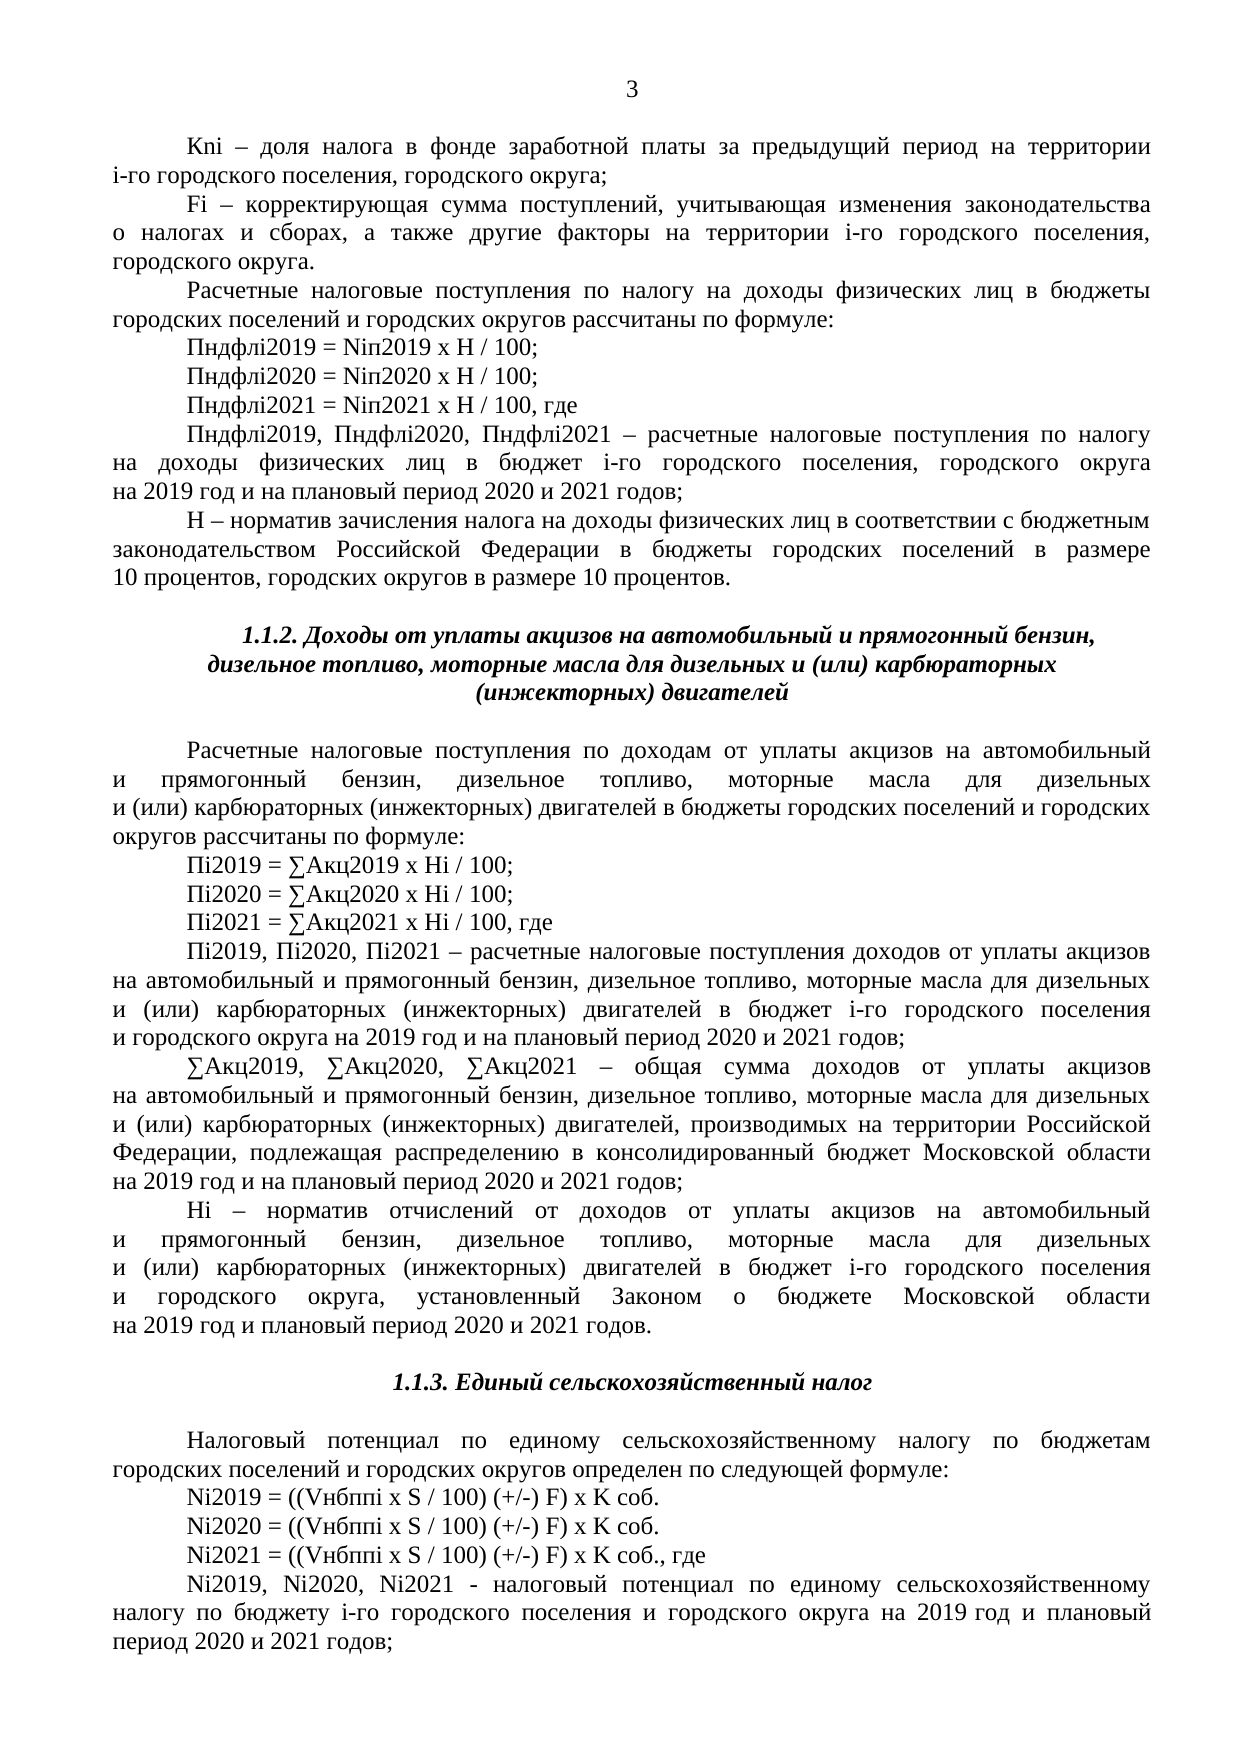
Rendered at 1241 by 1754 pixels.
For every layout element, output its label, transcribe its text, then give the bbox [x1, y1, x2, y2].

text Ni2020 = ((Vнбппi х S / 100) (+/-) F) х K соб. [112, 1511, 1152, 1540]
text Пi2019, Пi2020, Пi2021 – расчетные налоговые поступления доходов от уплаты акцизов на автомобильный и прямогонный бензин, дизельное топливо, моторные масла для дизельных и (или) карбюраторных (инжекторных) двигателей в бюджет i-го городского поселения и городского округа на 2019 год и на плановый период 2020 и 2021 годов; [112, 936, 1152, 1051]
text Налоговый потенциал по единому сельскохозяйственному налогу по бюджетам городских поселений и городских округов определен по следующей формуле: [112, 1425, 1152, 1482]
text Нi – норматив отчислений от доходов от уплаты акцизов на автомобильный и прямогонный бензин, дизельное топливо, моторные масла для дизельных и (или) карбюраторных (инжекторных) двигателей в бюджет i-го городского поселения и городского округа, установленный Законом о бюджете Московской области на 2019 год и плановый период 2020 и 2021 годов. [112, 1195, 1152, 1339]
text Пндфлi2020 = Niп2020 x Н / 100; [112, 361, 1152, 390]
text Расчетные налоговые поступления по налогу на доходы физических лиц в бюджеты городских поселений и городских округов рассчитаны по формуле: [112, 275, 1152, 332]
text Расчетные налоговые поступления по доходам от уплаты акцизов на автомобильный и прямогонный бензин, дизельное топливо, моторные масла для дизельных и (или) карбюраторных (инжекторных) двигателей в бюджеты городских поселений и городских округов рассчитаны по формуле: [112, 735, 1152, 850]
text Пндфлi2019, Пндфлi2020, Пндфлi2021 – расчетные налоговые поступления по налогу на доходы физических лиц в бюджет i-го городского поселения, городского округа на 2019 год и на плановый период 2020 и 2021 годов; [112, 419, 1152, 505]
text Пндфлi2019 = Niп2019 x Н / 100; [112, 332, 1152, 361]
text Ni2019 = ((Vнбппi х S / 100) (+/-) F) х K соб. [112, 1482, 1152, 1511]
text Пi2019 = ∑Акц2019 х Нi / 100; [112, 850, 1152, 879]
text Пндфлi2021 = Niп2021 x Н / 100, где [112, 390, 1152, 419]
text 1.1.2. Доходы от уплаты акцизов на автомобильный и прямогонный бензин, дизельное топливо, моторные масла для дизельных и (или) карбюраторных (инжекторных) двигателей [112, 620, 1152, 706]
text Пi2020 = ∑Акц2020 х Нi / 100; [112, 879, 1152, 907]
text 1.1.3. Единый сельскохозяйственный налог [112, 1367, 1152, 1396]
text Ni2021 = ((Vнбппi х S / 100) (+/-) F) х K соб., где [112, 1540, 1152, 1569]
text ∑Акц2019, ∑Акц2020, ∑Акц2021 – общая сумма доходов от уплаты акцизов на автомобильный и прямогонный бензин, дизельное топливо, моторные масла для дизельных и (или) карбюраторных (инжекторных) двигателей, производимых на территории Российской Федерации, подлежащая распределению в консолидированный бюджет Московской области на 2019 год и на плановый период 2020 и 2021 годов; [112, 1051, 1152, 1195]
text Кni – доля налога в фонде заработной платы за предыдущий период на территории i-го городского поселения, городского округа; [112, 131, 1152, 189]
text H – норматив зачисления налога на доходы физических лиц в соответствии с бюджетным законодательством Российской Федерации в бюджеты городских поселений в размере 10 процентов, городских округов в размере 10 процентов. [112, 505, 1152, 591]
text Ni2019, Ni2020, Ni2021 - налоговый потенциал по единому сельскохозяйственному налогу по бюджету i-го городского поселения и городского округа на 2019 год и плановый период 2020 и 2021 годов; [112, 1569, 1152, 1655]
text Пi2021 = ∑Акц2021 х Нi / 100, где [112, 907, 1152, 936]
